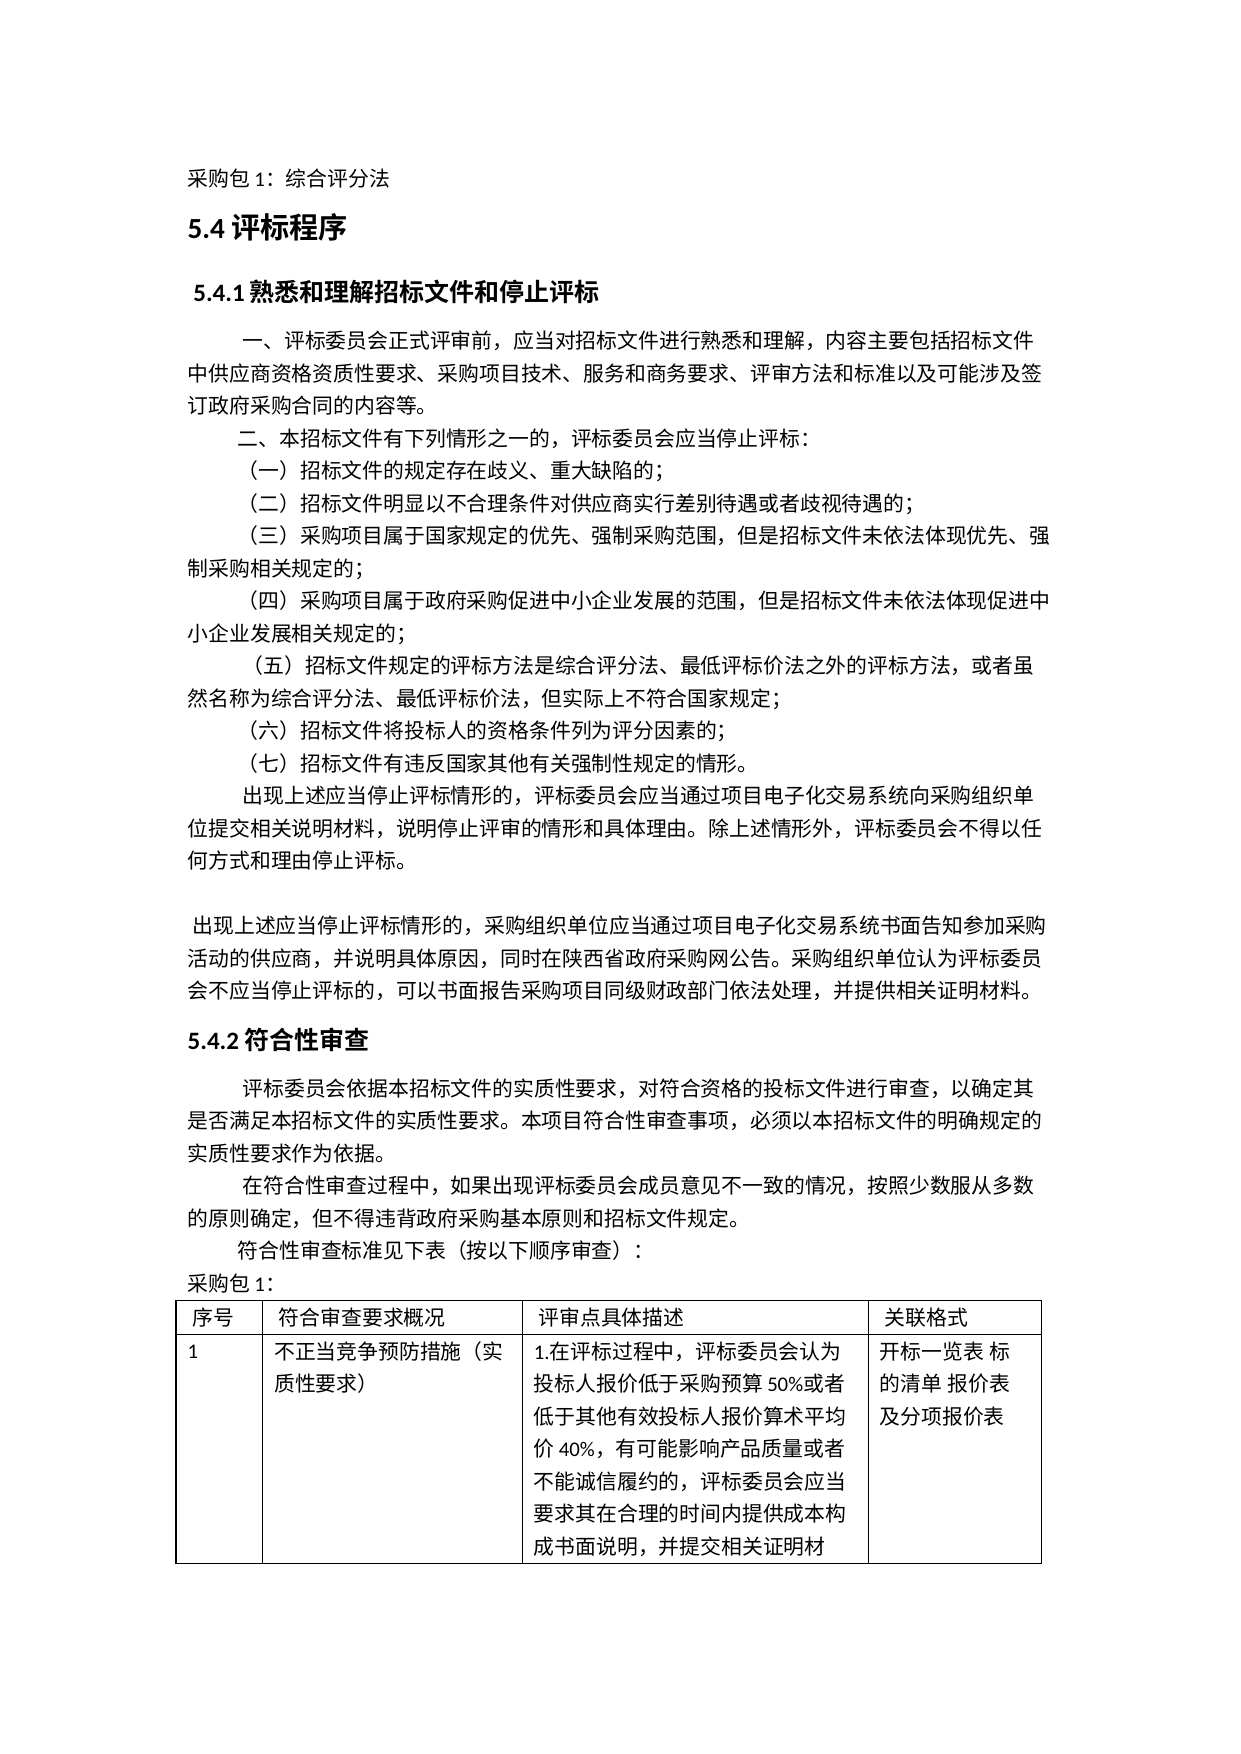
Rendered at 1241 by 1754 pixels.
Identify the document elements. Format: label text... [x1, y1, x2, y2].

table_cell 不正当竞争预防措施（实质性要求） [263, 1335, 522, 1563]
text 一、评标委员会正式评审前，应当对招标文件进行熟悉和理解，内容主要包括招标文件中供应商资格资质性要求、采购项目技术、服务和商务要求、评审方法和标准以及可能涉及签订政府采购合同的内容等。 [187, 324, 1053, 422]
text （二）招标文件明显以不合理条件对供应商实行差别待遇或者歧视待遇的； [187, 487, 1053, 519]
text （五）招标文件规定的评标方法是综合评分法、最低评标价法之外的评标方法，或者虽然名称为综合评分法、最低评标价法，但实际上不符合国家规定； [187, 649, 1053, 714]
text 出现上述应当停止评标情形的，采购组织单位应当通过项目电子化交易系统书面告知参加采购活动的供应商，并说明具体原因，同时在陕西省政府采购网公告。采购组织单位认为评标委员会不应当停止评标的，可以书面报告采购项目同级财政部门依法处理，并提供相关证明材料。 [187, 877, 1053, 1007]
text 评标委员会依据本招标文件的实质性要求，对符合资格的投标文件进行审查，以确定其是否满足本招标文件的实质性要求。本项目符合性审查事项，必须以本招标文件的明确规定的实质性要求作为依据。 [187, 1072, 1053, 1169]
text （一）招标文件的规定存在歧义、重大缺陷的； [187, 454, 1053, 487]
text 5.4.1熟悉和理解招标文件和停止评标 [187, 259, 1053, 324]
text 二、本招标文件有下列情形之一的，评标委员会应当停止评标： [187, 422, 1053, 454]
table_header 关联格式 [869, 1301, 1041, 1333]
text （六）招标文件将投标人的资格条件列为评分因素的； [187, 714, 1053, 747]
text （四）采购项目属于政府采购促进中小企业发展的范围，但是招标文件未依法体现促进中小企业发展相关规定的； [187, 584, 1053, 649]
text 5.4.2符合性审查 [187, 1007, 1053, 1072]
text 5.4评标程序 [187, 194, 1053, 259]
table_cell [523, 1335, 868, 1563]
text 符合性审查标准见下表（按以下顺序审查）： [187, 1234, 1053, 1267]
table_header 评审点具体描述 [523, 1301, 868, 1333]
table_header 序号 [177, 1301, 262, 1333]
text 出现上述应当停止评标情形的，评标委员会应当通过项目电子化交易系统向采购组织单位提交相关说明材料，说明停止评审的情形和具体理由。除上述情形外，评标委员会不得以任何方式和理由停止评标。 [187, 779, 1053, 877]
table_header 符合审查要求概况 [263, 1301, 522, 1333]
text 采购包1： [187, 1267, 1053, 1299]
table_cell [869, 1335, 1041, 1563]
text 采购包1：综合评分法 [187, 162, 1053, 194]
text 在符合性审查过程中，如果出现评标委员会成员意见不一致的情况，按照少数服从多数的原则确定，但不得违背政府采购基本原则和招标文件规定。 [187, 1169, 1053, 1234]
text （三）采购项目属于国家规定的优先、强制采购范围，但是招标文件未依法体现优先、强制采购相关规定的； [187, 519, 1053, 584]
table_cell 1 [177, 1335, 262, 1563]
text （七）招标文件有违反国家其他有关强制性规定的情形。 [187, 747, 1053, 779]
